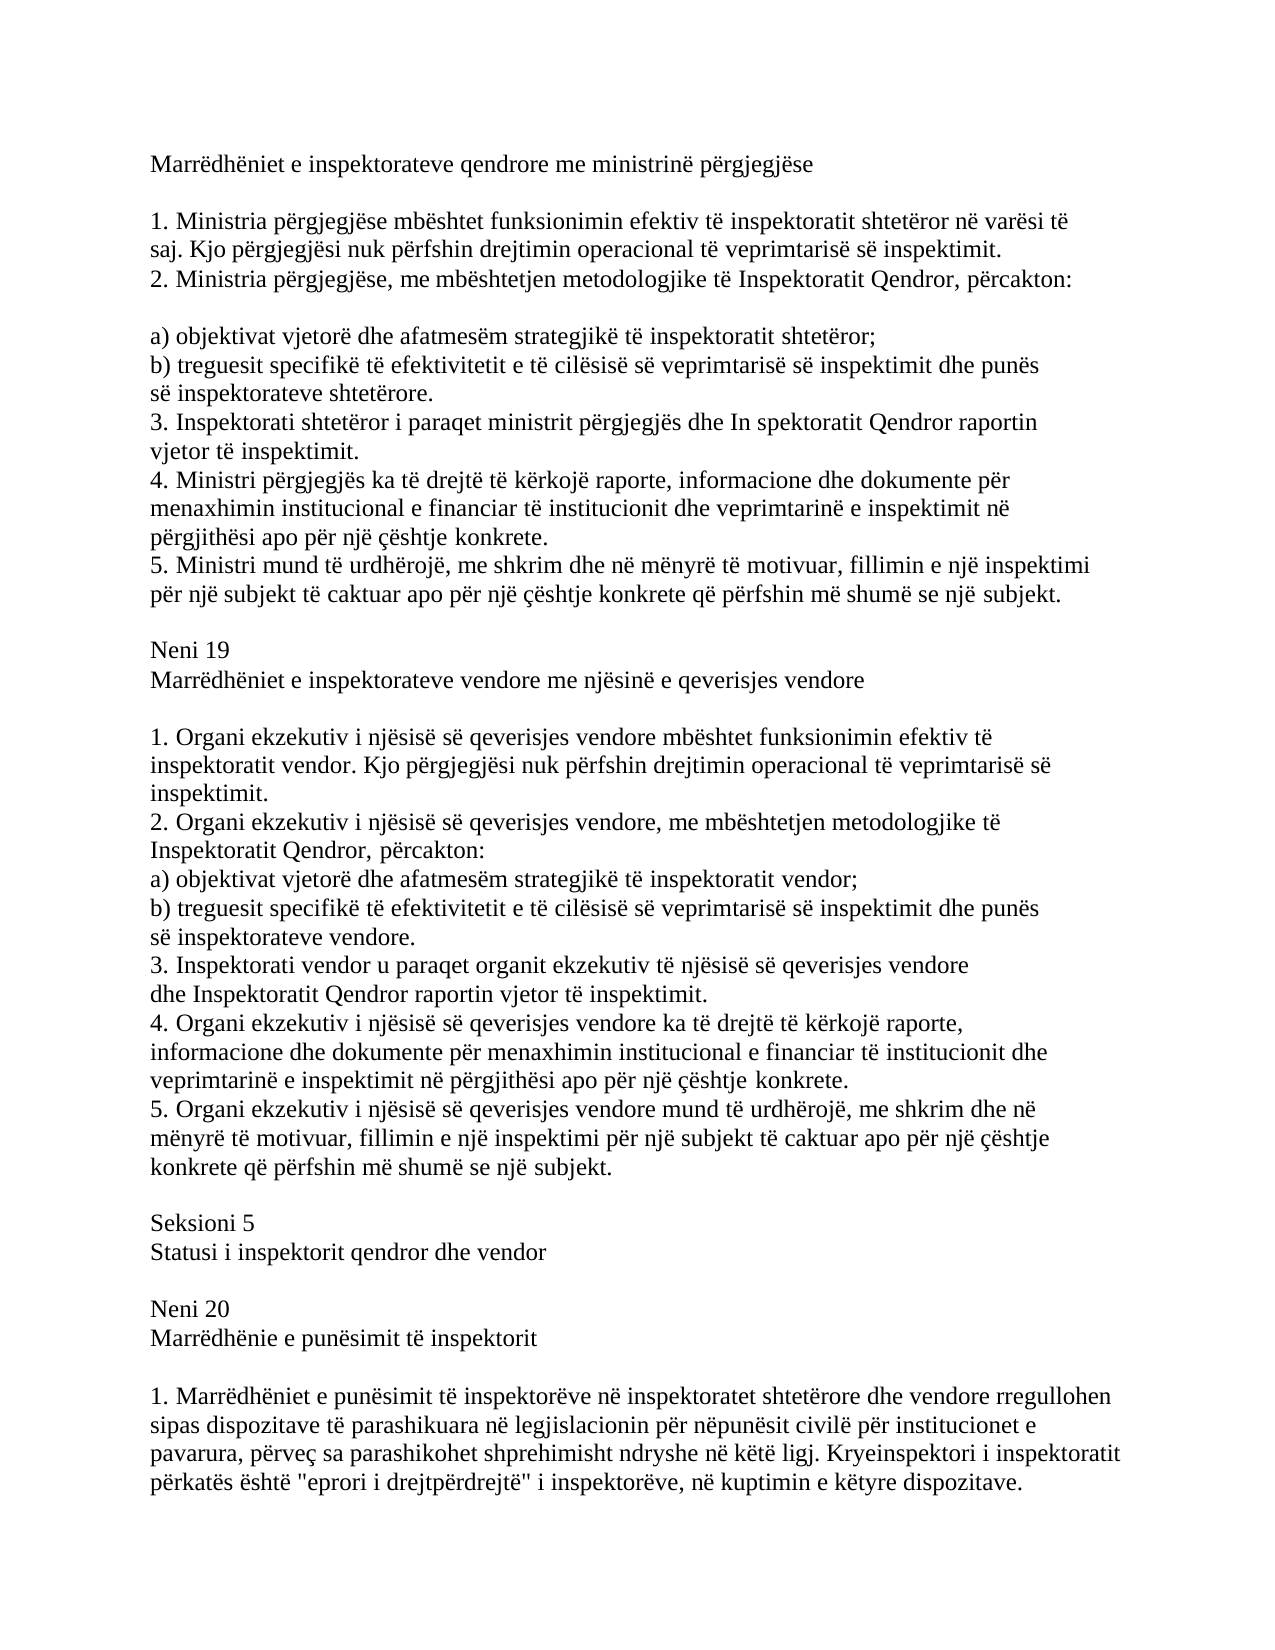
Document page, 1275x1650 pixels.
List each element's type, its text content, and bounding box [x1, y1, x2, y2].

text Seksioni 5 [150, 1208, 1135, 1237]
list treguesit specifikë të efektivitetit e të cilësisë së veprimtarisë së inspektimit dhe punës së inspektorateve shtetërore. [150, 350, 1063, 407]
list Marrëdhëniet e punësimit të inspektorëve në inspektoratet shtetërore dhe vendore rregullohen sipas dispozitave të parashikuara në legjislacionin për nëpunësit civilë për institucionet e pavarura, përveç sa parashikohet shprehimisht ndryshe në këtë ligj. Kryeinspektori i inspektoratit përkatës është "eprori i drejtpërdrejtë" i inspektorëve, në kuptimin e këtyre dispozitave. [150, 1381, 1121, 1496]
list Ministri mund të urdhërojë, me shkrim dhe në mënyrë të motivuar, fillimin e një inspektimi për një subjekt të caktuar apo për një çështje konkrete që përfshin më shumë se një subjekt. [150, 551, 1091, 607]
text Marrëdhënie e punësimit të inspektorit [150, 1323, 1135, 1352]
text Marrëdhëniet e inspektorateve vendore me njësinë e qeverisjes vendore [150, 665, 1135, 693]
list Inspektorati vendor u paraqet organit ekzekutiv të njësisë së qeverisjes vendore dhe Inspektoratit Qendror raportin vjetor të inspektimit. [150, 950, 1009, 1008]
list Ministri përgjegjës ka të drejtë të kërkojë raporte, informacione dhe dokumente për menaxhimin institucional e financiar të institucionit dhe veprimtarinë e inspektimit në përgjithësi apo për një çështje konkrete. [150, 465, 1120, 551]
text Marrëdhëniet e inspektorateve qendrore me ministrinë përgjegjëse [150, 149, 1135, 178]
list Inspektorati shtetëror i paraqet ministrit përgjegjës dhe In spektoratit Qendror raportin vjetor të inspektimit. [150, 407, 1102, 465]
list Ministria përgjegjëse mbështet funksionimin efektiv të inspektoratit shtetëror në varësi të saj. Kjo përgjegjësi nuk përfshin drejtimin operacional të veprimtarisë së inspektimit. [150, 207, 1107, 263]
text Statusi i inspektorit qendror dhe vendor [150, 1237, 1135, 1266]
list objektivat vjetorë dhe afatmesëm strategjikë të inspektoratit shtetëror; [150, 321, 1135, 350]
list Organi ekzekutiv i njësisë së qeverisjes vendore, me mbështetjen metodologjike të Inspektoratit Qendror, përcakton: [150, 808, 1001, 864]
list Organi ekzekutiv i njësisë së qeverisjes vendore mbështet funksionimin efektiv të inspektoratit vendor. Kjo përgjegjësi nuk përfshin drejtimin operacional të veprimtarisë së inspektimit. [150, 722, 1121, 807]
text Neni 19 [150, 636, 1135, 664]
list treguesit specifikë të efektivitetit e të cilësisë së veprimtarisë së inspektimit dhe punës së inspektorateve vendore. [150, 893, 1063, 950]
text Neni 20 [150, 1294, 1135, 1323]
list Organi ekzekutiv i njësisë së qeverisjes vendore ka të drejtë të kërkojë raporte, informacione dhe dokumente për menaxhimin institucional e financiar të institucionit dhe veprimtarinë e inspektimit në përgjithësi apo për një çështje konkrete. [150, 1008, 1100, 1094]
list Ministria përgjegjëse, me mbështetjen metodologjike të Inspektoratit Qendror, përcakton: [150, 264, 1135, 292]
list objektivat vjetorë dhe afatmesëm strategjikë të inspektoratit vendor; [150, 864, 1135, 893]
list Organi ekzekutiv i njësisë së qeverisjes vendore mund të urdhërojë, me shkrim dhe në mënyrë të motivuar, fillimin e një inspektimi për një subjekt të caktuar apo për një çështje konkrete që përfshin më shumë se një subjekt. [150, 1094, 1116, 1180]
